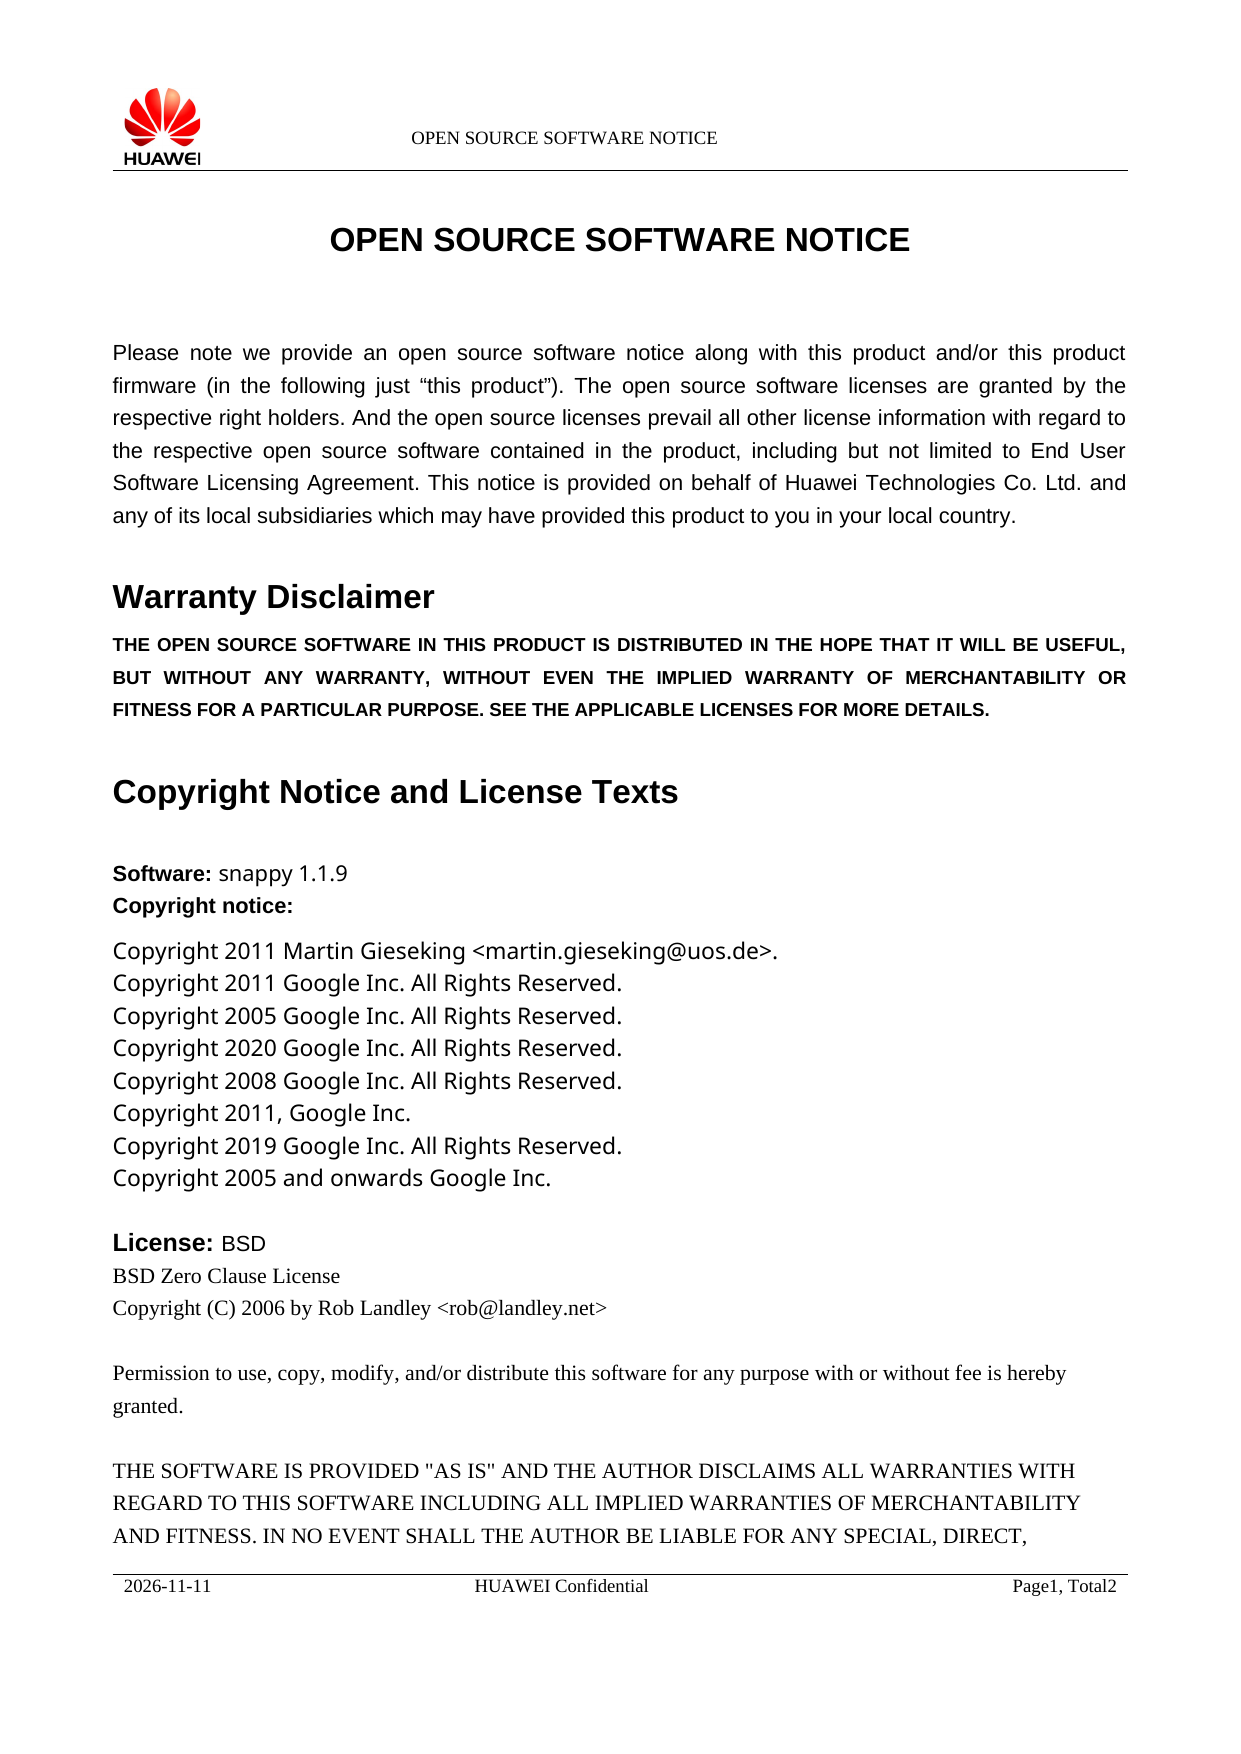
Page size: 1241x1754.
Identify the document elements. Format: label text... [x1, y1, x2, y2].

text License: BSD [112, 1226, 1128, 1259]
text OPEN SOURCE SOFTWARE NOTICE [112, 206, 1128, 271]
title Software: snappy 1.1.9 [112, 856, 1128, 889]
text Copyright 2011 Martin Gieseking <martin.gieseking@uos.de>. Copyright 2011 Google Inc. All Rights Reserved. Copyright 2005 Google Inc. All Rights Reserved. Copyright 2020 Google Inc. All Rights Reserved. Copyright 2008 Google Inc. All Rights Reserved. Copyright 2011, Google Inc. Copyright 2019 Google Inc. All Rights Reserved. Copyright 2005 and onwards Google Inc. [112, 934, 1128, 1226]
text Warranty Disclaimer [112, 564, 1128, 629]
text The open source software in this product is distributed in the hope that it will be useful, but WITHOUT ANY WARRANTY, without even the implied warranty of MERCHANTABILITY or FITNESS FOR A PARTICULAR PURPOSE. See the applicable licenses for more details. [112, 629, 1128, 726]
text Copyright Notice and License Texts [112, 759, 1128, 824]
text Copyright notice: [112, 889, 1128, 921]
text Please note we provide an open source software notice along with this product and/or this product firmware (in the following just “this product”). The open source software licenses are granted by the respective right holders. And the open source licenses prevail all other license information with regard to the respective open source software contained in the product, including but not limited to End User Software Licensing Agreement. This notice is provided on behalf of Huawei Technologies Co. Ltd. and any of its local subsidiaries which may have provided this product to you in your local country. [112, 336, 1128, 531]
picture [124, 88, 201, 165]
